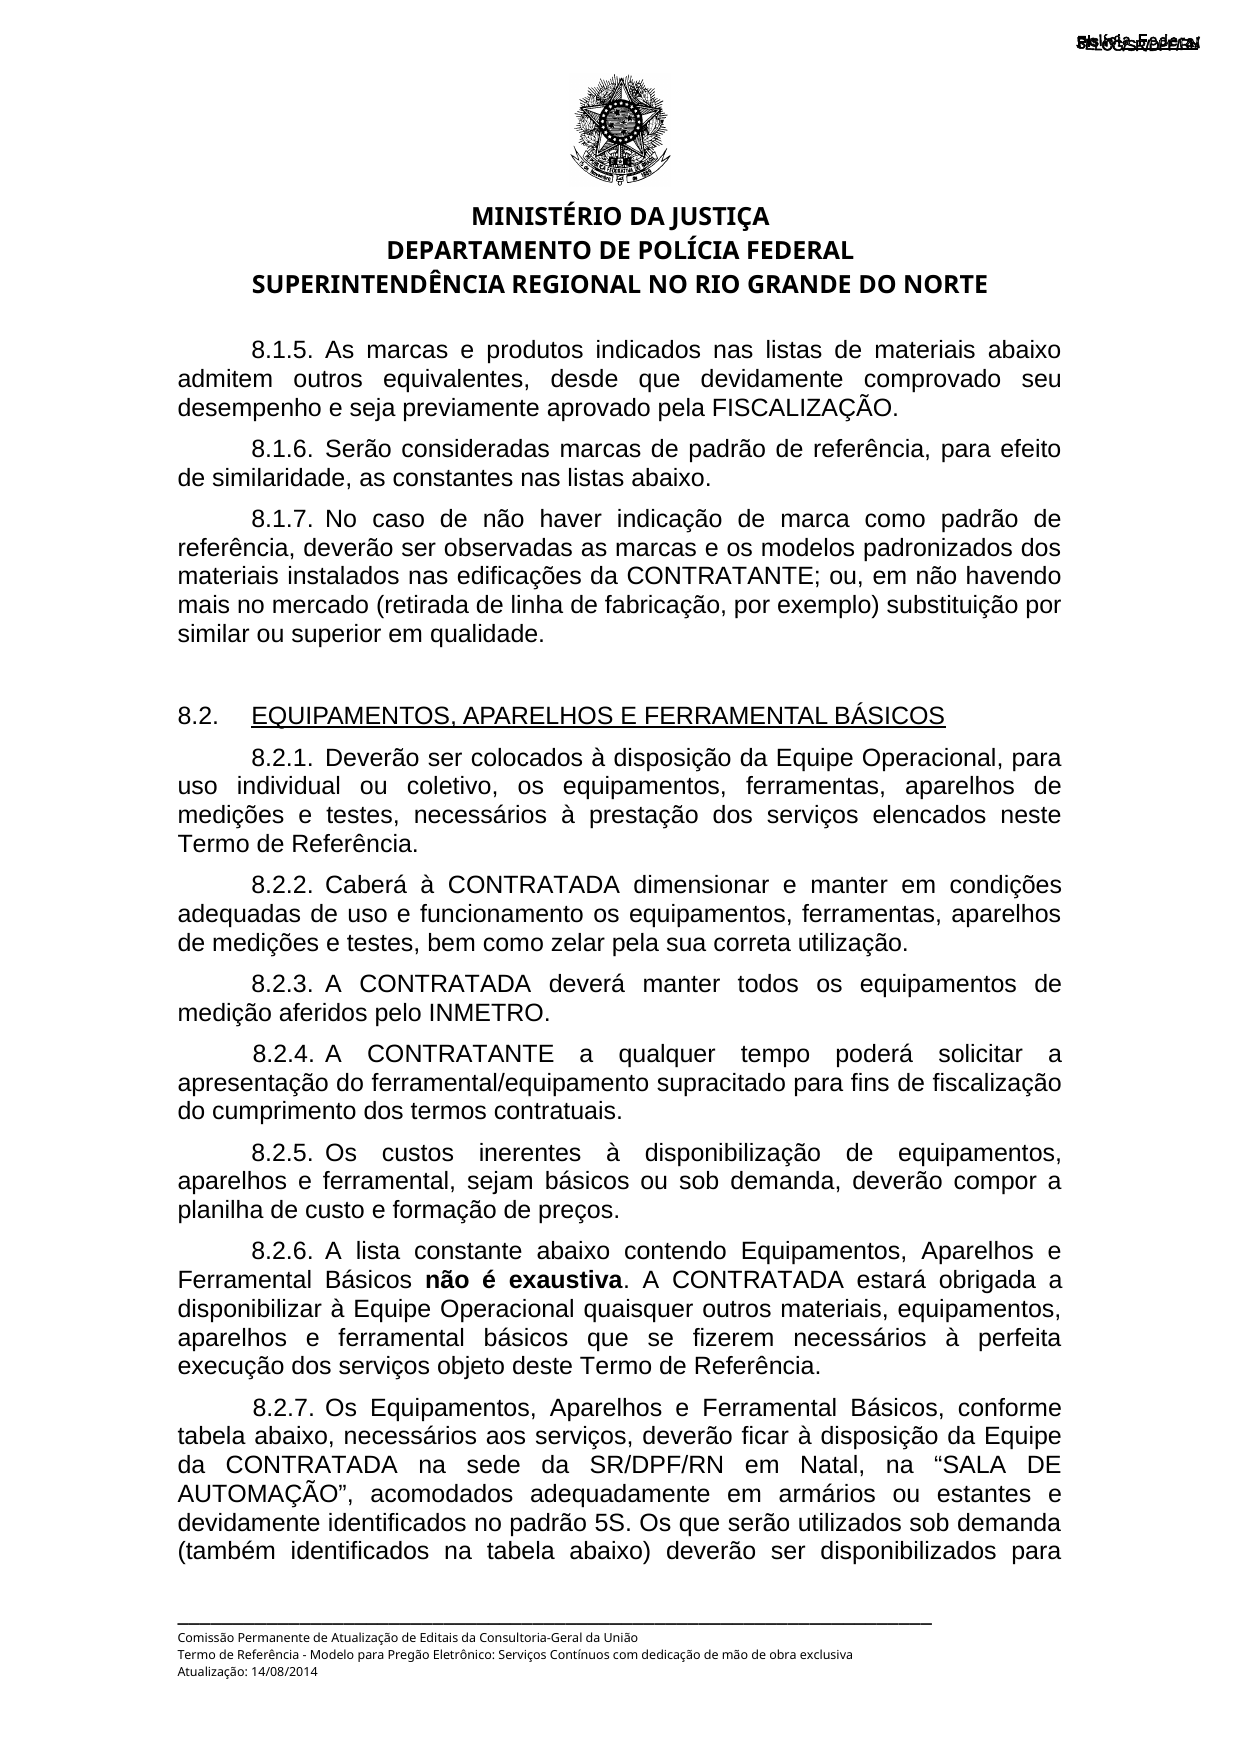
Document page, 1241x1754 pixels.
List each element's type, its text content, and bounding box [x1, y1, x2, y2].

list No caso de não haver indicação de marca como padrão de referência, deverão ser observadas as marcas e os modelos padronizados dos materiais instalados nas edificações da CONTRATANTE; ou, em não havendo mais no mercado (retirada de linha de fabricação, por exemplo) substituição por similar ou superior em qualidade. [177, 504, 1063, 647]
list A CONTRATANTE a qualquer tempo poderá solicitar a apresentação do ferramental/equipamento supracitado para fins de fiscalização do cumprimento dos termos contratuais. [177, 1039, 1063, 1125]
list Os custos inerentes à disponibilização de equipamentos, aparelhos e ferramental, sejam básicos ou sob demanda, deverão compor a planilha de custo e formação de preços. [177, 1137, 1063, 1224]
list A lista constante abaixo contendo Equipamentos, Aparelhos e Ferramental Básicos não é exaustiva. A CONTRATADA estará obrigada a disponibilizar à Equipe Operacional quaisquer outros materiais, equipamentos, aparelhos e ferramental básicos que se fizerem necessários à perfeita execução dos serviços objeto deste Termo de Referência. [177, 1236, 1063, 1380]
list A CONTRATADA deverá manter todos os equipamentos de medição aferidos pelo INMETRO. [177, 969, 1063, 1026]
list As marcas e produtos indicados nas listas de materiais abaixo admitem outros equivalentes, desde que devidamente comprovado seu desempenho e seja previamente aprovado pela FISCALIZAÇÃO. [177, 335, 1063, 421]
picture [568, 73, 672, 187]
list Serão consideradas marcas de padrão de referência, para efeito de similaridade, as constantes nas listas abaixo. [177, 434, 1063, 491]
list Deverão ser colocados à disposição da Equipe Operacional, para uso individual ou coletivo, os equipamentos, ferramentas, aparelhos de medições e testes, necessários à prestação dos serviços elencados neste Termo de Referência. [177, 742, 1063, 857]
list Caberá à CONTRATADA dimensionar e manter em condições adequadas de uso e funcionamento os equipamentos, ferramentas, aparelhos de medições e testes, bem como zelar pela sua correta utilização. [177, 870, 1063, 956]
list EQUIPAMENTOS, APARELHOS E FERRAMENTAL BÁSICOS [177, 701, 1063, 730]
